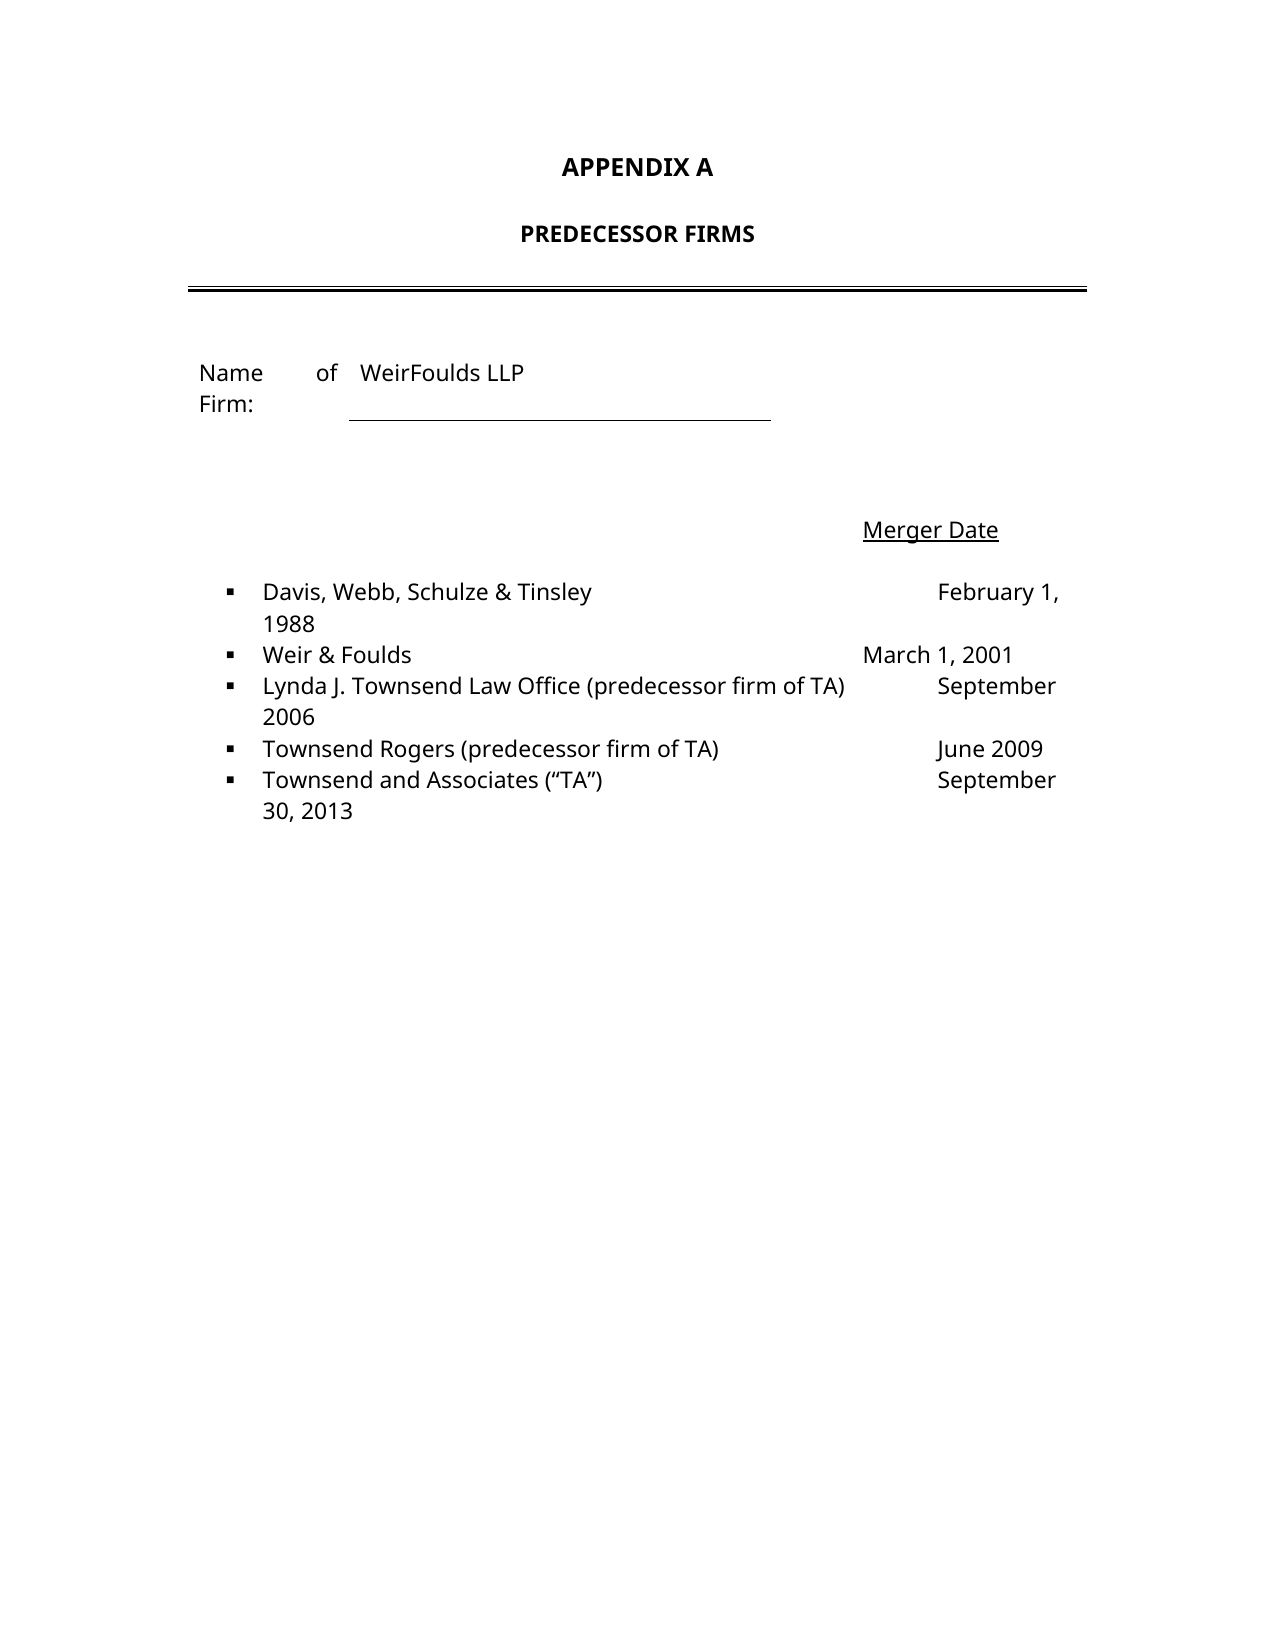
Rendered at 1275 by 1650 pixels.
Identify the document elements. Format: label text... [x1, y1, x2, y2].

list Lynda J. Townsend Law Office (predecessor firm of TA) September 2006 [225, 670, 1087, 733]
list Davis, Webb, Schulze & Tinsley February 1, 1988 [225, 576, 1087, 639]
list Townsend Rogers (predecessor firm of TA) June 2009 [225, 733, 1087, 764]
table_header Name of Firm: [188, 357, 349, 419]
text Merger Date [187, 514, 1087, 545]
list Weir & Foulds March 1, 2001 [225, 639, 1087, 670]
table_header WeirFoulds LLP [349, 357, 771, 419]
text PREDECESSOR FIRMS [187, 218, 1087, 249]
list Townsend and Associates (“TA”) September 30, 2013 [225, 764, 1087, 826]
text APPENDIX A [187, 150, 1087, 184]
